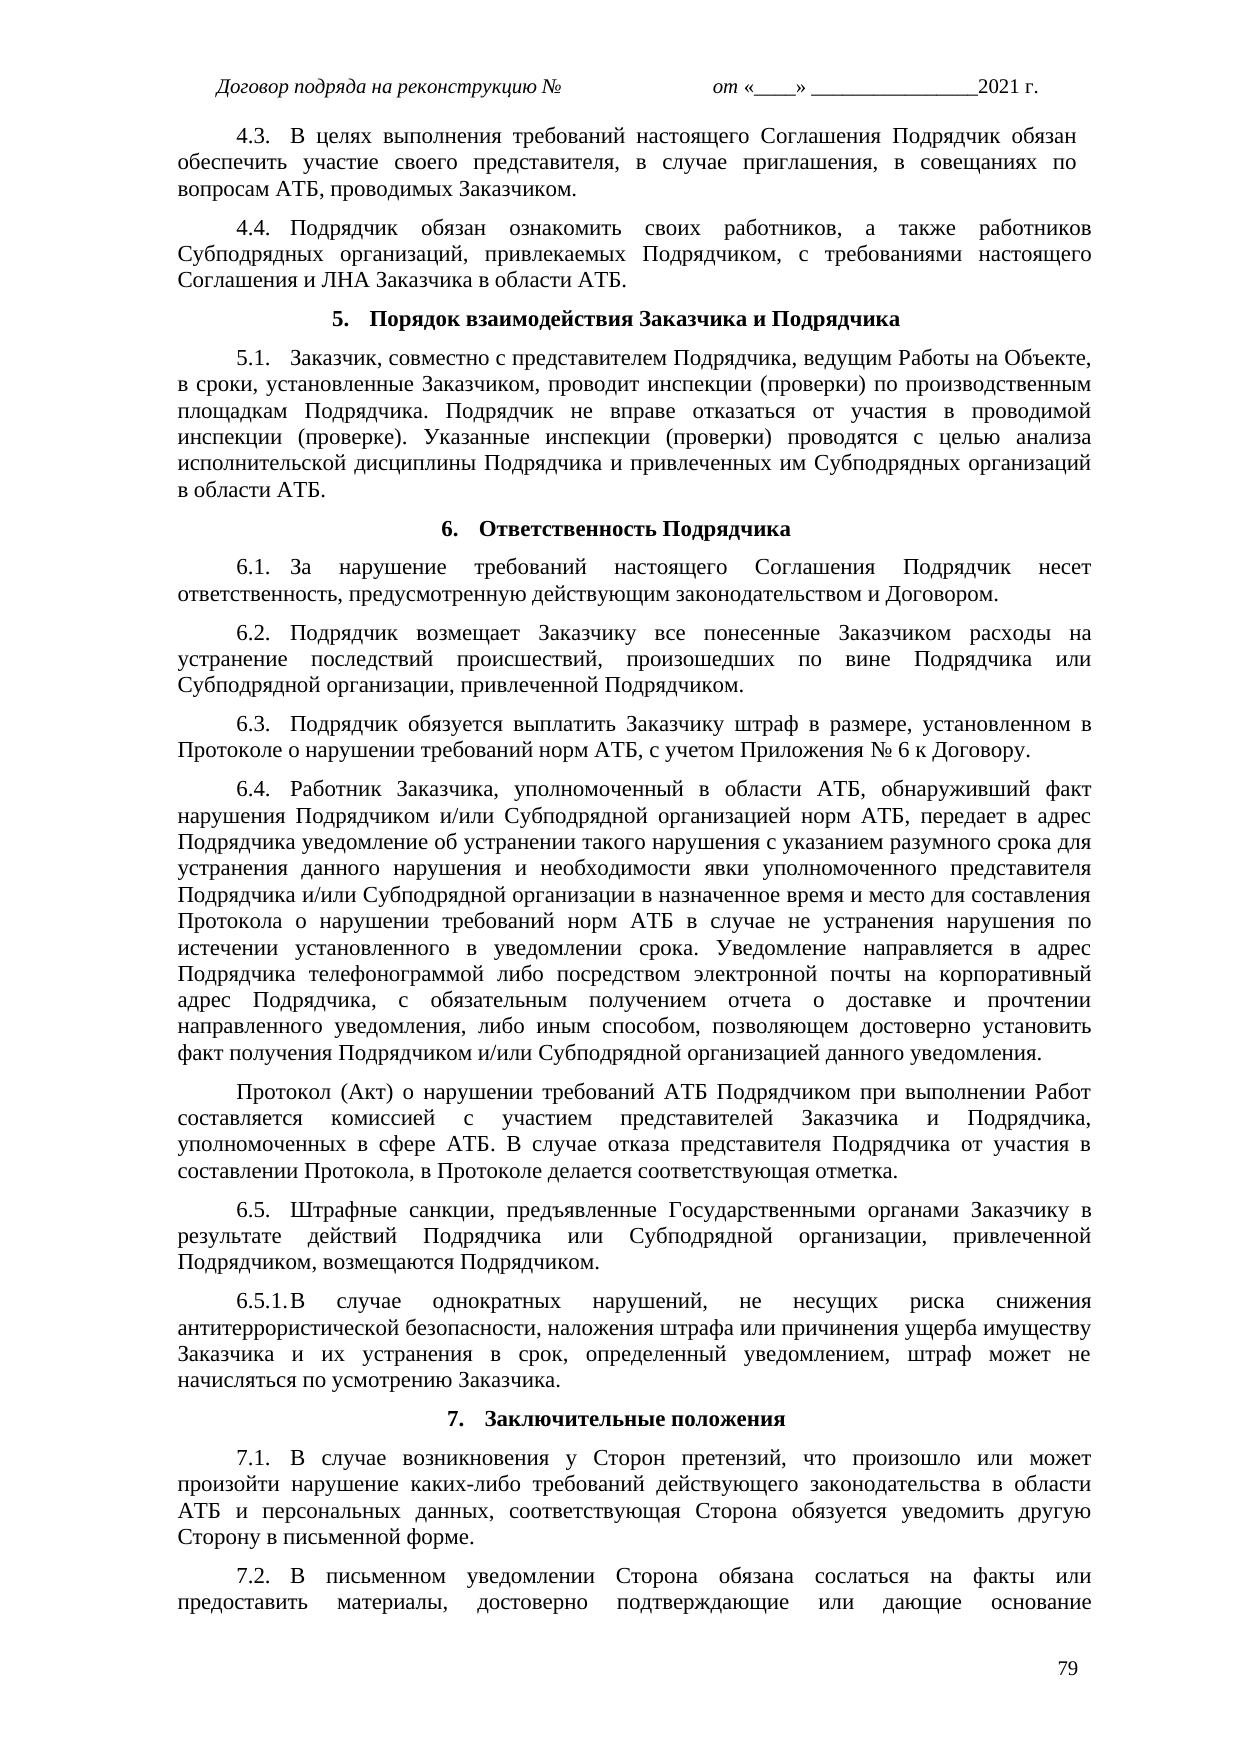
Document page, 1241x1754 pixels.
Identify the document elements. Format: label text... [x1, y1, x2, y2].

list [177, 1562, 1093, 1615]
list Заказчик, совместно с представителем Подрядчика, ведущим Работы на Объекте, в сроки, установленные Заказчиком, проводит инспекции (проверки) по производственным площадкам Подрядчика. Подрядчик не вправе отказаться от участия в проводимой инспекции (проверке). Указанные инспекции (проверки) проводятся с целью анализа исполнительской дисциплины Подрядчика и привлеченных им Субподрядных организаций в области АТБ. [177, 344, 1093, 502]
list Подрядчик обязан ознакомить своих работников, а также работников Субподрядных организаций, привлекаемых Подрядчиком, с требованиями настоящего Соглашения и ЛНА Заказчика в области АТБ. [177, 213, 1093, 293]
list В случае возникновения у Сторон претензий, что произошло или может произойти нарушение каких-либо требований действующего законодательства в области АТБ и персональных данных, соответствующая Сторона обязуется уведомить другую Сторону в письменной форме. [177, 1444, 1093, 1549]
list В целях выполнения требований настоящего Соглашения Подрядчик обязан обеспечить участие своего представителя, в случае приглашения, в совещаниях по вопросам АТБ, проводимых Заказчиком. [177, 122, 1078, 201]
list Подрядчик обязуется выплатить Заказчику штраф в размере, установленном в Протоколе о нарушении требований норм АТБ, с учетом Приложения № 6 к Договору. [177, 710, 1093, 763]
list Ответственность Подрядчика [140, 514, 1093, 541]
list Заключительные положения [140, 1405, 1093, 1432]
list Подрядчик возмещает Заказчику все понесенные Заказчиком расходы на устранение последствий происшествий, произошедших по вине Подрядчика или Субподрядной организации, привлеченной Подрядчиком. [177, 619, 1093, 698]
list Порядок взаимодействия Заказчика и Подрядчика [140, 305, 1093, 331]
list Работник Заказчика, уполномоченный в области АТБ, обнаруживший факт нарушения Подрядчиком и/или Субподрядной организацией норм АТБ, передает в адрес Подрядчика уведомление об устранении такого нарушения с указанием разумного срока для устранения данного нарушения и необходимости явки уполномоченного представителя Подрядчика и/или Субподрядной организации в назначенное время и место для составления Протокола о нарушении требований норм АТБ в случае не устранения нарушения по истечении установленного в уведомлении срока. Уведомление направляется в адрес Подрядчика телефонограммой либо посредством электронной почты на корпоративный адрес Подрядчика, с обязательным получением отчета о доставке и прочтении направленного уведомления, либо иным способом, позволяющем достоверно установить факт получения Подрядчиком и/или Субподрядной организацией данного уведомления. [177, 775, 1093, 1065]
list За нарушение требований настоящего Соглашения Подрядчик несет ответственность, предусмотренную действующим законодательством и Договором. [177, 553, 1093, 606]
list В случае однократных нарушений, не несущих риска снижения антитеррористической безопасности, наложения штрафа или причинения ущерба имуществу Заказчика и их устранения в срок, определенный уведомлением, штраф может не начисляться по усмотрению Заказчика. [177, 1287, 1093, 1393]
list Штрафные санкции, предъявленные Государственными органами Заказчику в результате действий Подрядчика или Субподрядной организации, привлеченной Подрядчиком, возмещаются Подрядчиком. [177, 1196, 1093, 1275]
list Протокол (Акт) о нарушении требований АТБ Подрядчиком при выполнении Работ составляется комиссией с участием представителей Заказчика и Подрядчика, уполномоченных в сфере АТБ. В случае отказа представителя Подрядчика от участия в составлении Протокола, в Протоколе делается соответствующая отметка. [177, 1078, 1093, 1183]
